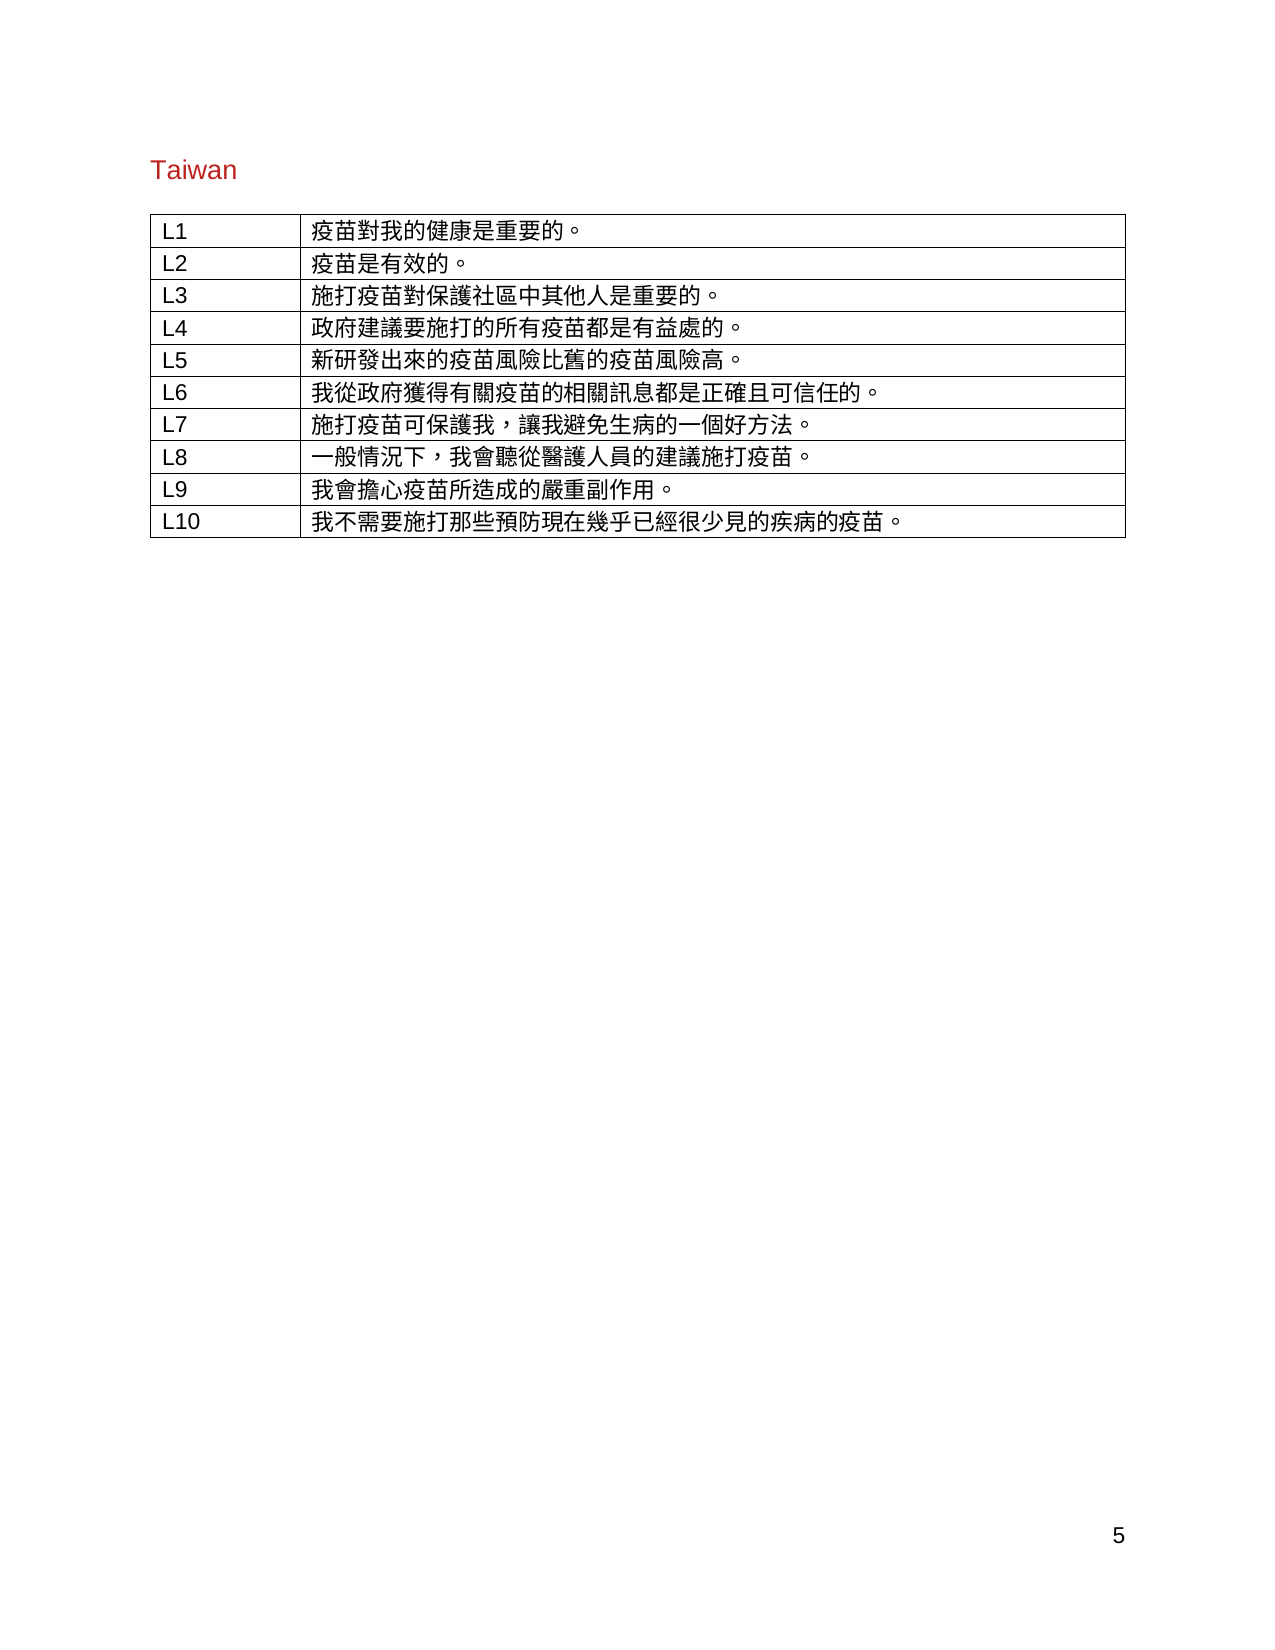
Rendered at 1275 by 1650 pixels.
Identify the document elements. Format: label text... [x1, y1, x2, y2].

table_cell 施打疫苗對保護社區中其他人是重要的。 [301, 280, 1125, 311]
table_cell 新研發出來的疫苗風險比舊的疫苗風險高。 [301, 345, 1125, 376]
table_cell L8 [151, 441, 300, 473]
subtitle Taiwan [150, 154, 1125, 185]
table_cell 我不需要施打那些預防現在幾乎已經很少見的疾病的疫苗。 [301, 506, 1125, 537]
table_cell 一般情況下，我會聽從醫護人員的建議施打疫苗。 [301, 441, 1125, 473]
table_cell L5 [151, 345, 300, 376]
table_cell 我會擔心疫苗所造成的嚴重副作用。 [301, 474, 1125, 505]
table_cell L9 [151, 474, 300, 505]
table_cell 我從政府獲得有關疫苗的相關訊息都是正確且可信任的。 [301, 377, 1125, 408]
table_cell L3 [151, 280, 300, 311]
table_cell L10 [151, 506, 300, 537]
table_cell 政府建議要施打的所有疫苗都是有益處的。 [301, 312, 1125, 343]
table_cell L7 [151, 409, 300, 440]
table_cell L6 [151, 377, 300, 408]
table_cell 施打疫苗可保護我，讓我避免生病的一個好方法。 [301, 409, 1125, 440]
table_cell 疫苗是有效的。 [301, 248, 1125, 279]
table_cell L4 [151, 312, 300, 343]
table_header 疫苗對我的健康是重要的。 [301, 215, 1125, 247]
table_header L1 [151, 215, 300, 247]
table_cell L2 [151, 248, 300, 279]
